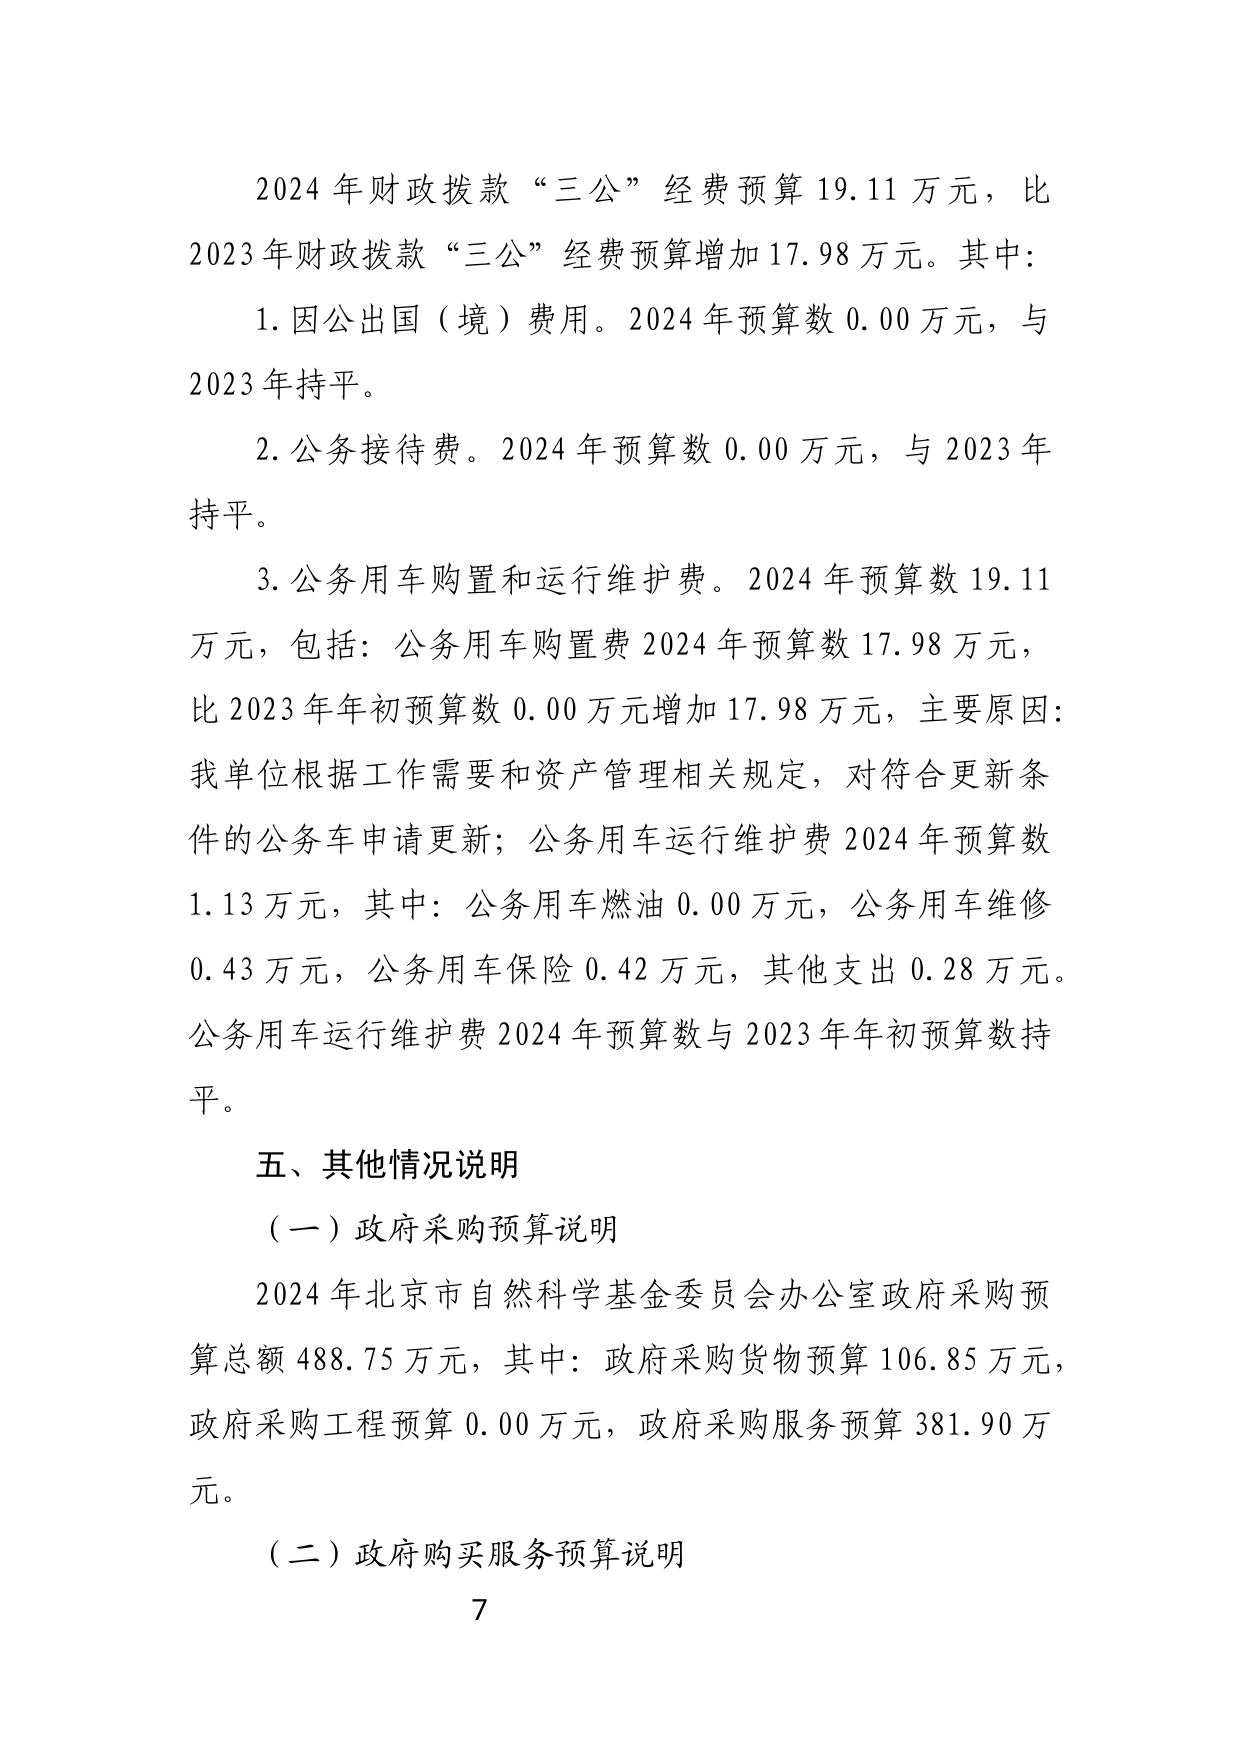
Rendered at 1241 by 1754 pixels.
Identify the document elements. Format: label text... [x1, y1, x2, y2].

text 2024年财政拨款“三公”经费预算19.11万元，比2023年财政拨款“三公”经费预算增加17.98万元。其中： [187, 155, 1053, 285]
text （二）政府购买服务预算说明 [187, 1520, 1053, 1585]
text （一）政府采购预算说明 [187, 1195, 1053, 1260]
text 2.公务接待费。2024年预算数0.00万元，与2023年持平。 [187, 415, 1053, 545]
text 3.公务用车购置和运行维护费。2024年预算数19.11万元，包括：公务用车购置费2024年预算数17.98万元，比2023年年初预算数0.00万元增加17.98万元，主要原因：我单位根据工作需要和资产管理相关规定，对符合更新条件的公务车申请更新；公务用车运行维护费2024年预算数1.13万元，其中：公务用车燃油0.00万元，公务用车维修0.43万元，公务用车保险0.42万元，其他支出0.28万元。公务用车运行维护费2024年预算数与2023年年初预算数持平。 [187, 545, 1053, 1130]
text 五、其他情况说明 [187, 1130, 1053, 1195]
text 2024年北京市自然科学基金委员会办公室政府采购预算总额488.75万元，其中：政府采购货物预算106.85万元，政府采购工程预算0.00万元，政府采购服务预算381.90万元。 [187, 1260, 1053, 1520]
text 1.因公出国（境）费用。2024年预算数0.00万元，与2023年持平。 [187, 285, 1053, 415]
